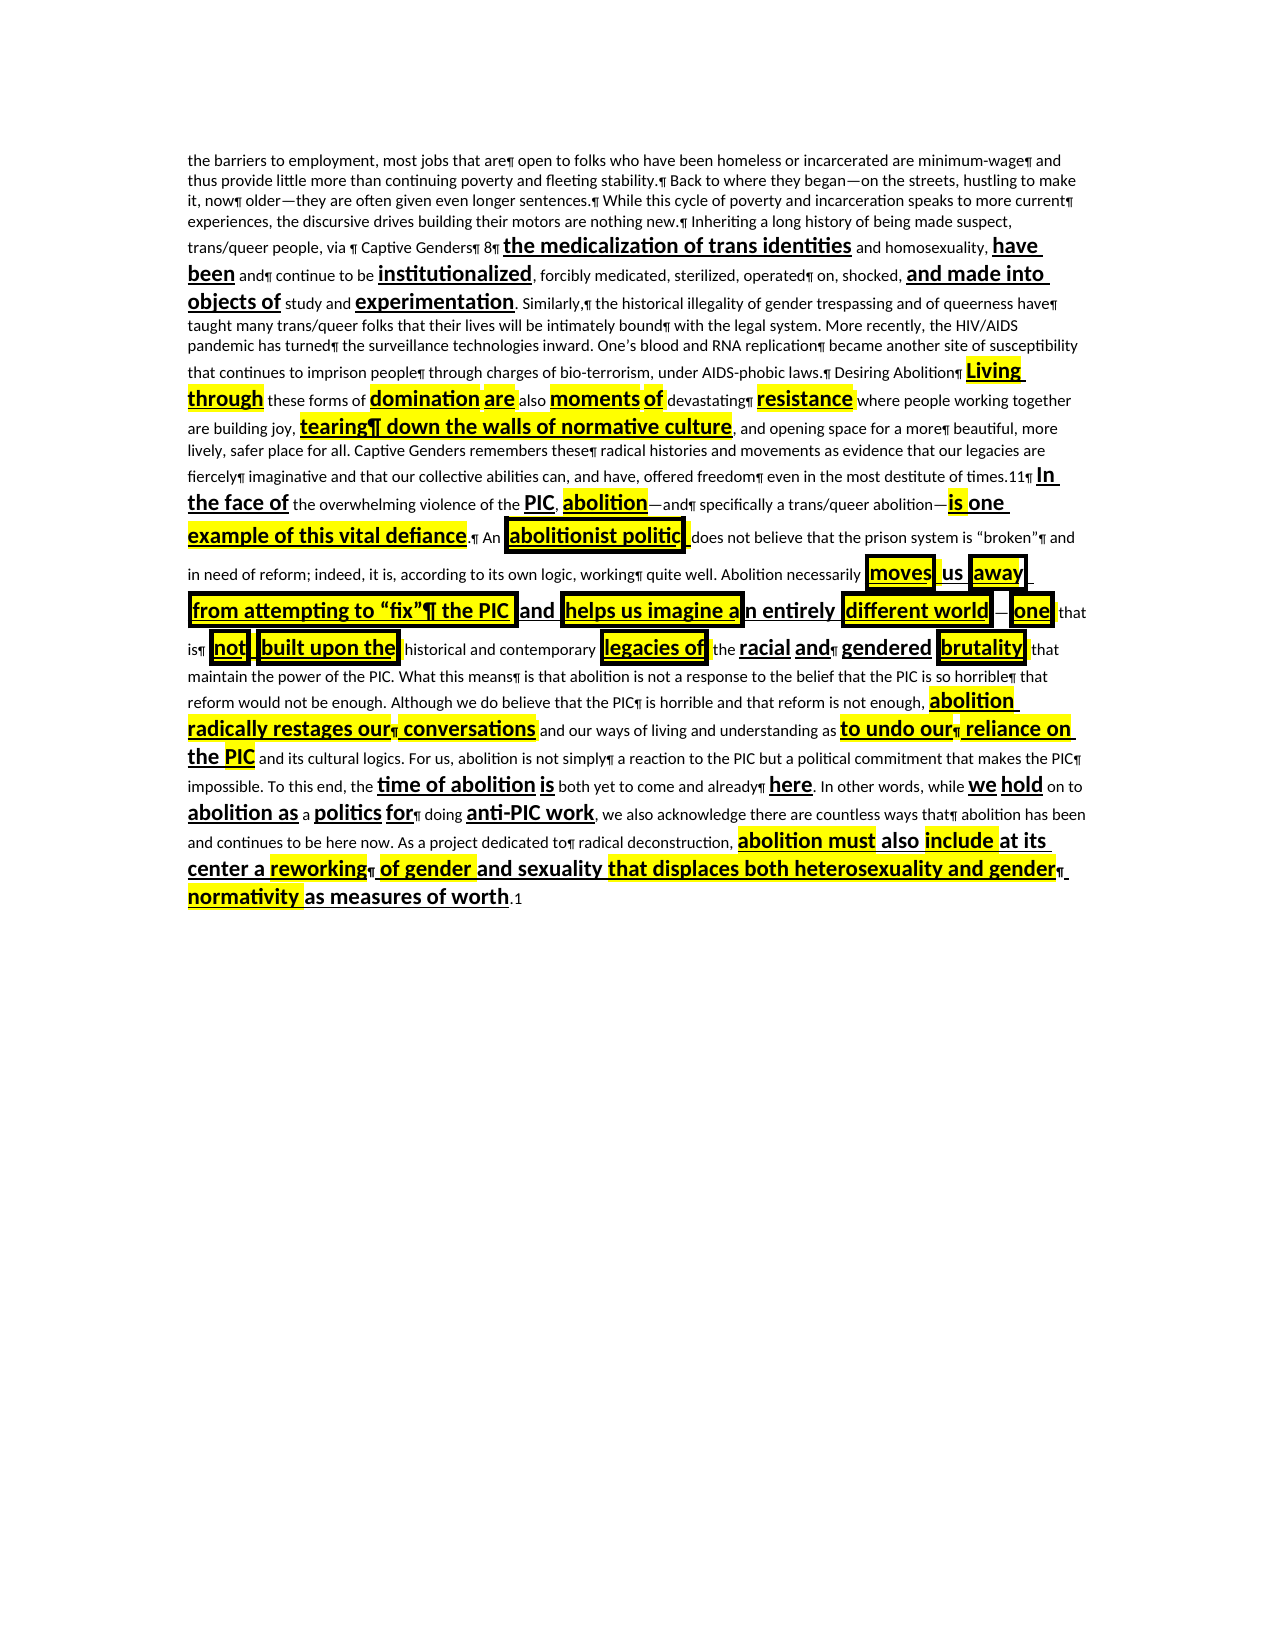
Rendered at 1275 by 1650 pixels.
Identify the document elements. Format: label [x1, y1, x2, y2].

text [187, 150, 1087, 910]
